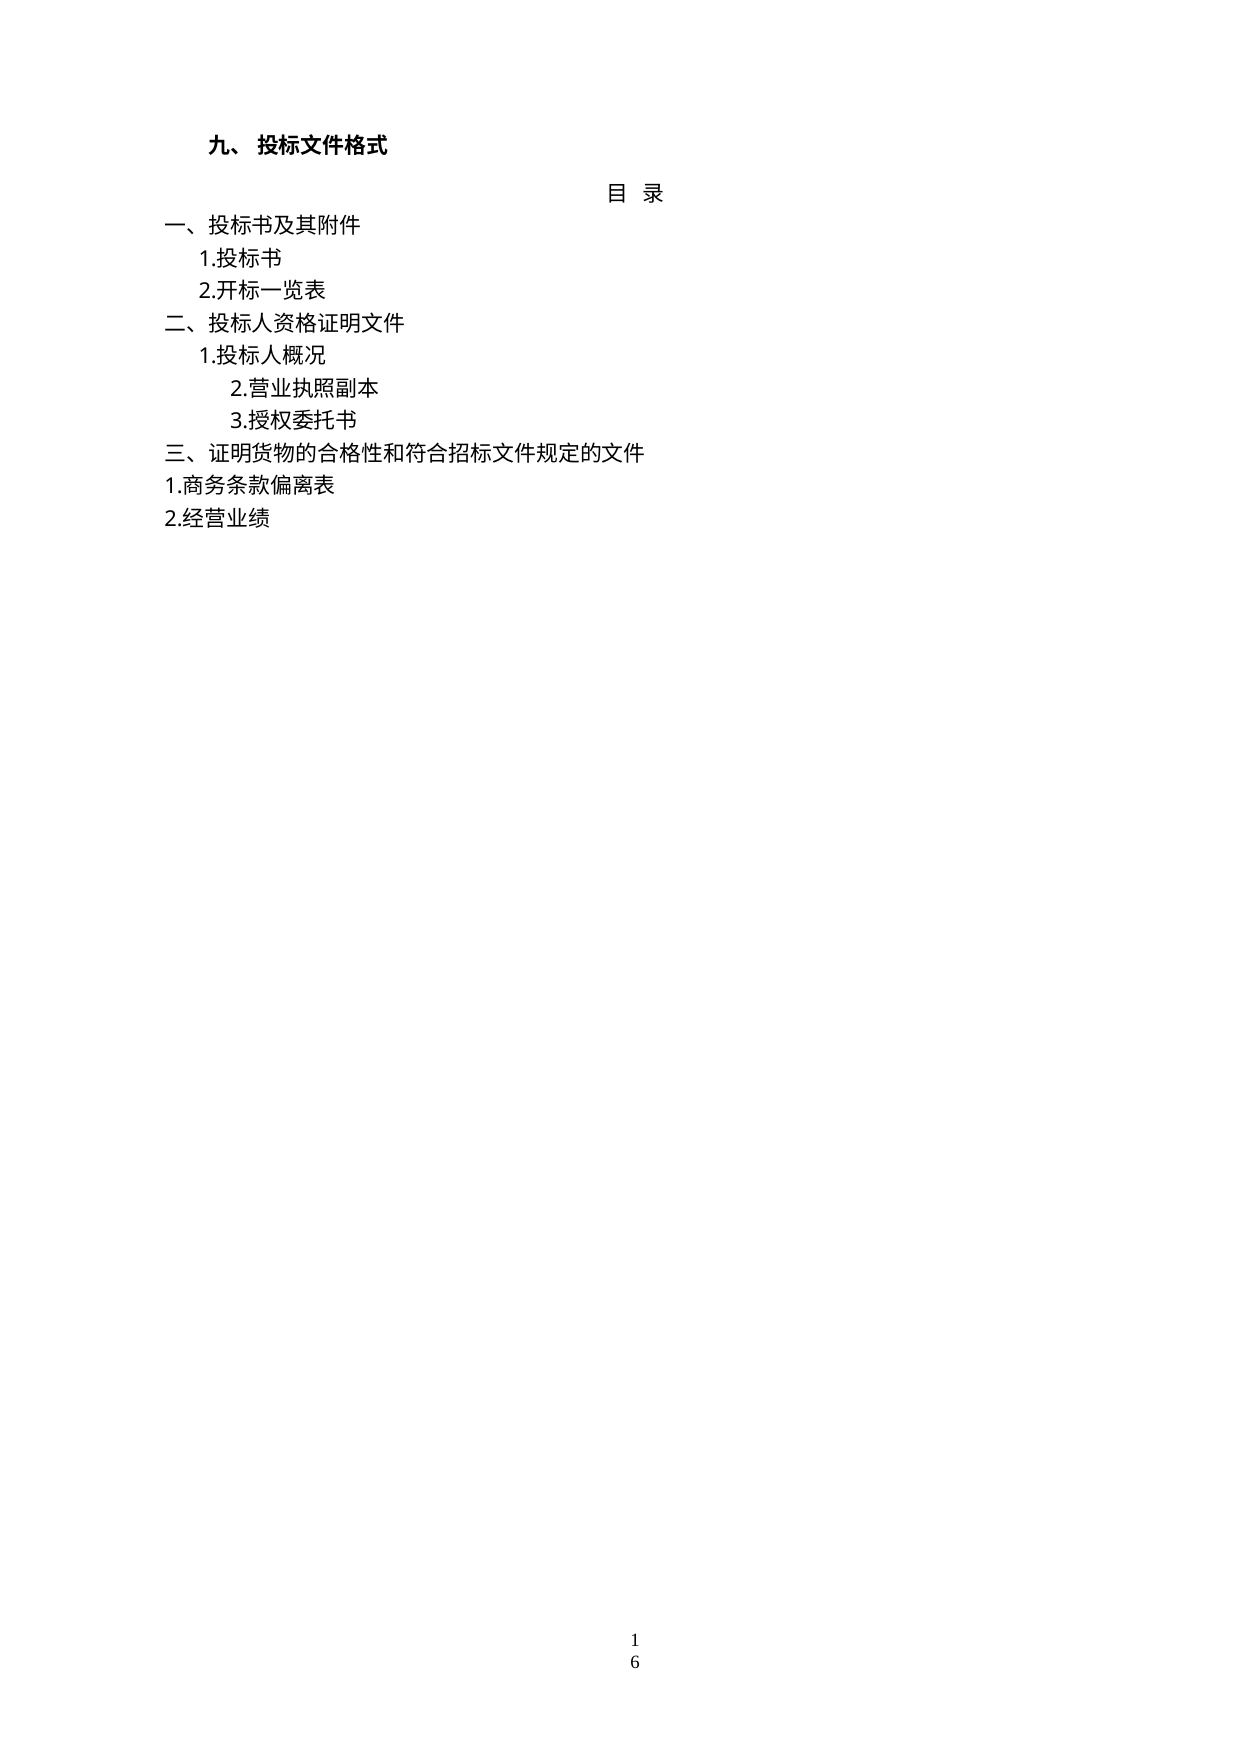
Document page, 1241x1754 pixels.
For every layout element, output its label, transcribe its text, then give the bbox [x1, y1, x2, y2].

text 一、投标书及其附件 [164, 208, 1106, 241]
text 目 录 [164, 176, 1106, 208]
text 1.投标人概况 [164, 338, 1106, 371]
text 九、 投标文件格式 [164, 127, 1106, 160]
text 2.营业执照副本 [164, 371, 1106, 403]
text 三、证明货物的合格性和符合招标文件规定的文件 [164, 436, 1106, 468]
text 1.投标书 [164, 241, 1106, 273]
text 二、投标人资格证明文件 [164, 306, 1106, 338]
text 2.经营业绩 [164, 501, 1106, 533]
text 3.授权委托书 [164, 403, 1106, 436]
text 1.商务条款偏离表 [164, 468, 1106, 501]
text 2.开标一览表 [164, 273, 1106, 306]
